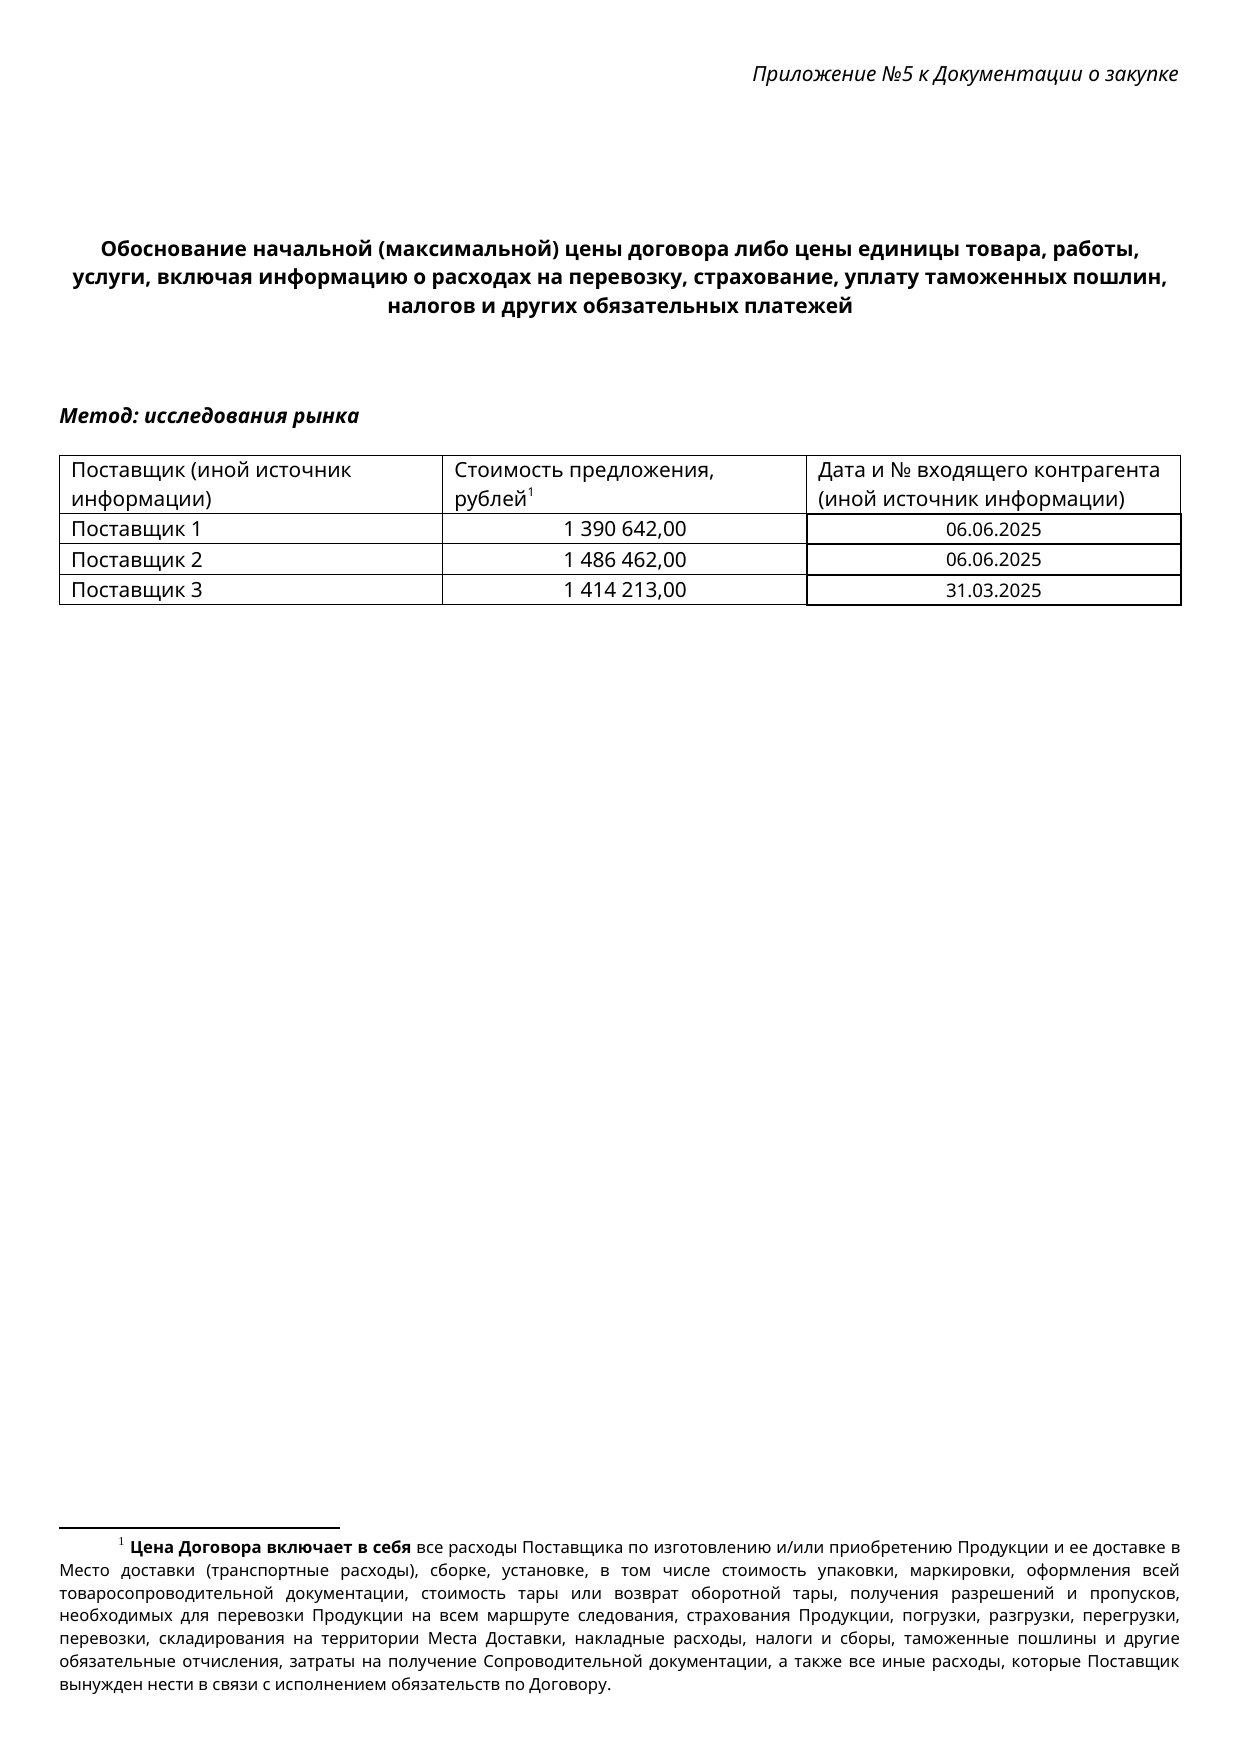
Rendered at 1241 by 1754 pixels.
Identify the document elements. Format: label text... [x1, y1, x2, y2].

table_cell 1 390 642,00 [443, 514, 806, 543]
list Приложение №5 к Документации о закупке [134, 59, 1181, 87]
table_header Стоимость предложения, рублей [443, 456, 806, 512]
table_cell 1 414 213,00 [443, 575, 806, 604]
table_cell Поставщик 1 [60, 514, 442, 543]
table_cell 06.06.2025 [808, 515, 1180, 543]
table_cell Поставщик 3 [60, 575, 442, 604]
table_cell 06.06.2025 [808, 545, 1180, 573]
text Метод: исследования рынка [59, 401, 1181, 429]
table_header Дата и № входящего контрагента (иной источник информации) [807, 456, 1180, 512]
table_cell 1 486 462,00 [443, 544, 806, 573]
table_header Поставщик (иной источник информации) [60, 456, 442, 512]
table_cell Поставщик 2 [60, 544, 442, 573]
table_cell 31.03.2025 [808, 576, 1180, 604]
text Обоснование начальной (максимальной) цены договора либо цены единицы товара, работы, услуги, включая информацию о расходах на перевозку, страхование, уплату таможенных пошлин, налогов и других обязательных платежей [59, 234, 1181, 319]
